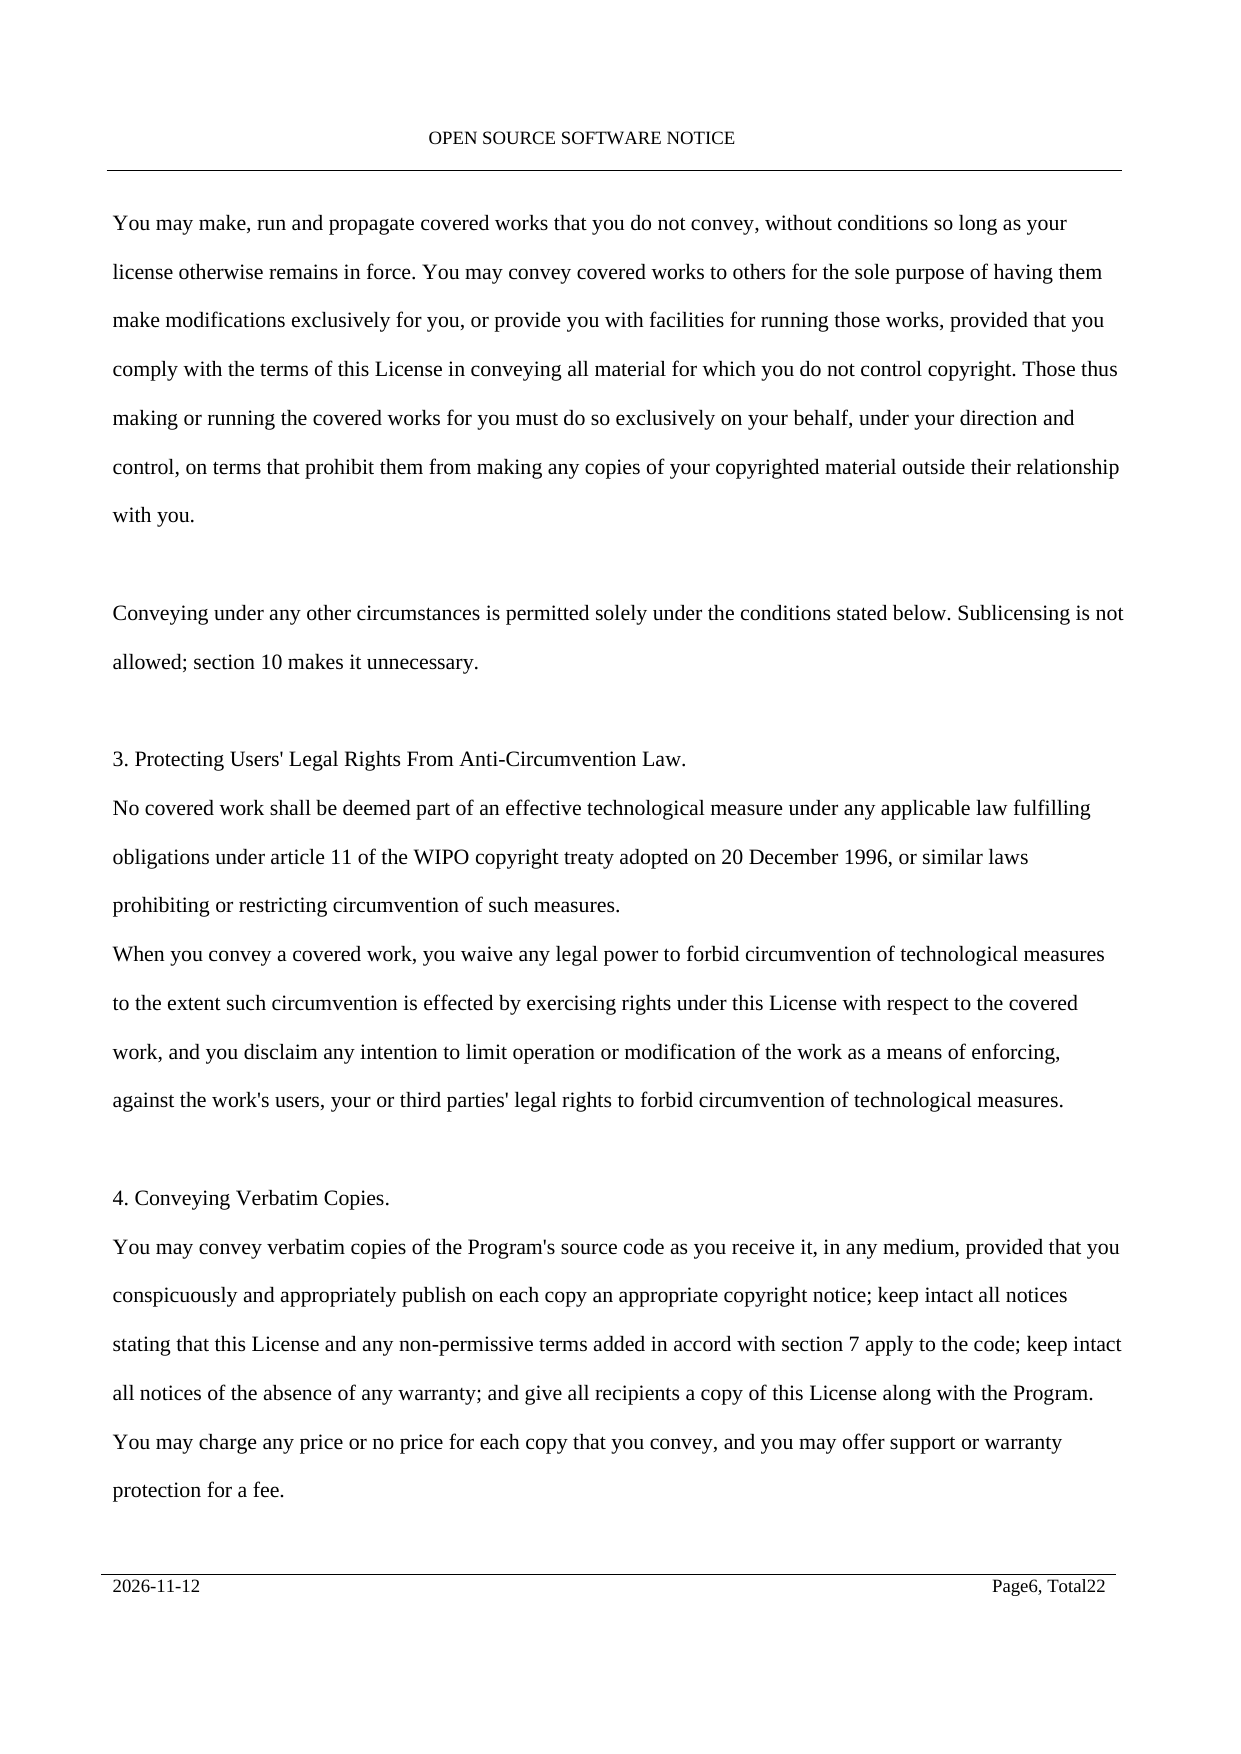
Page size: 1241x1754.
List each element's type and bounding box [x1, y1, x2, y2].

text [112, 206, 1128, 1506]
